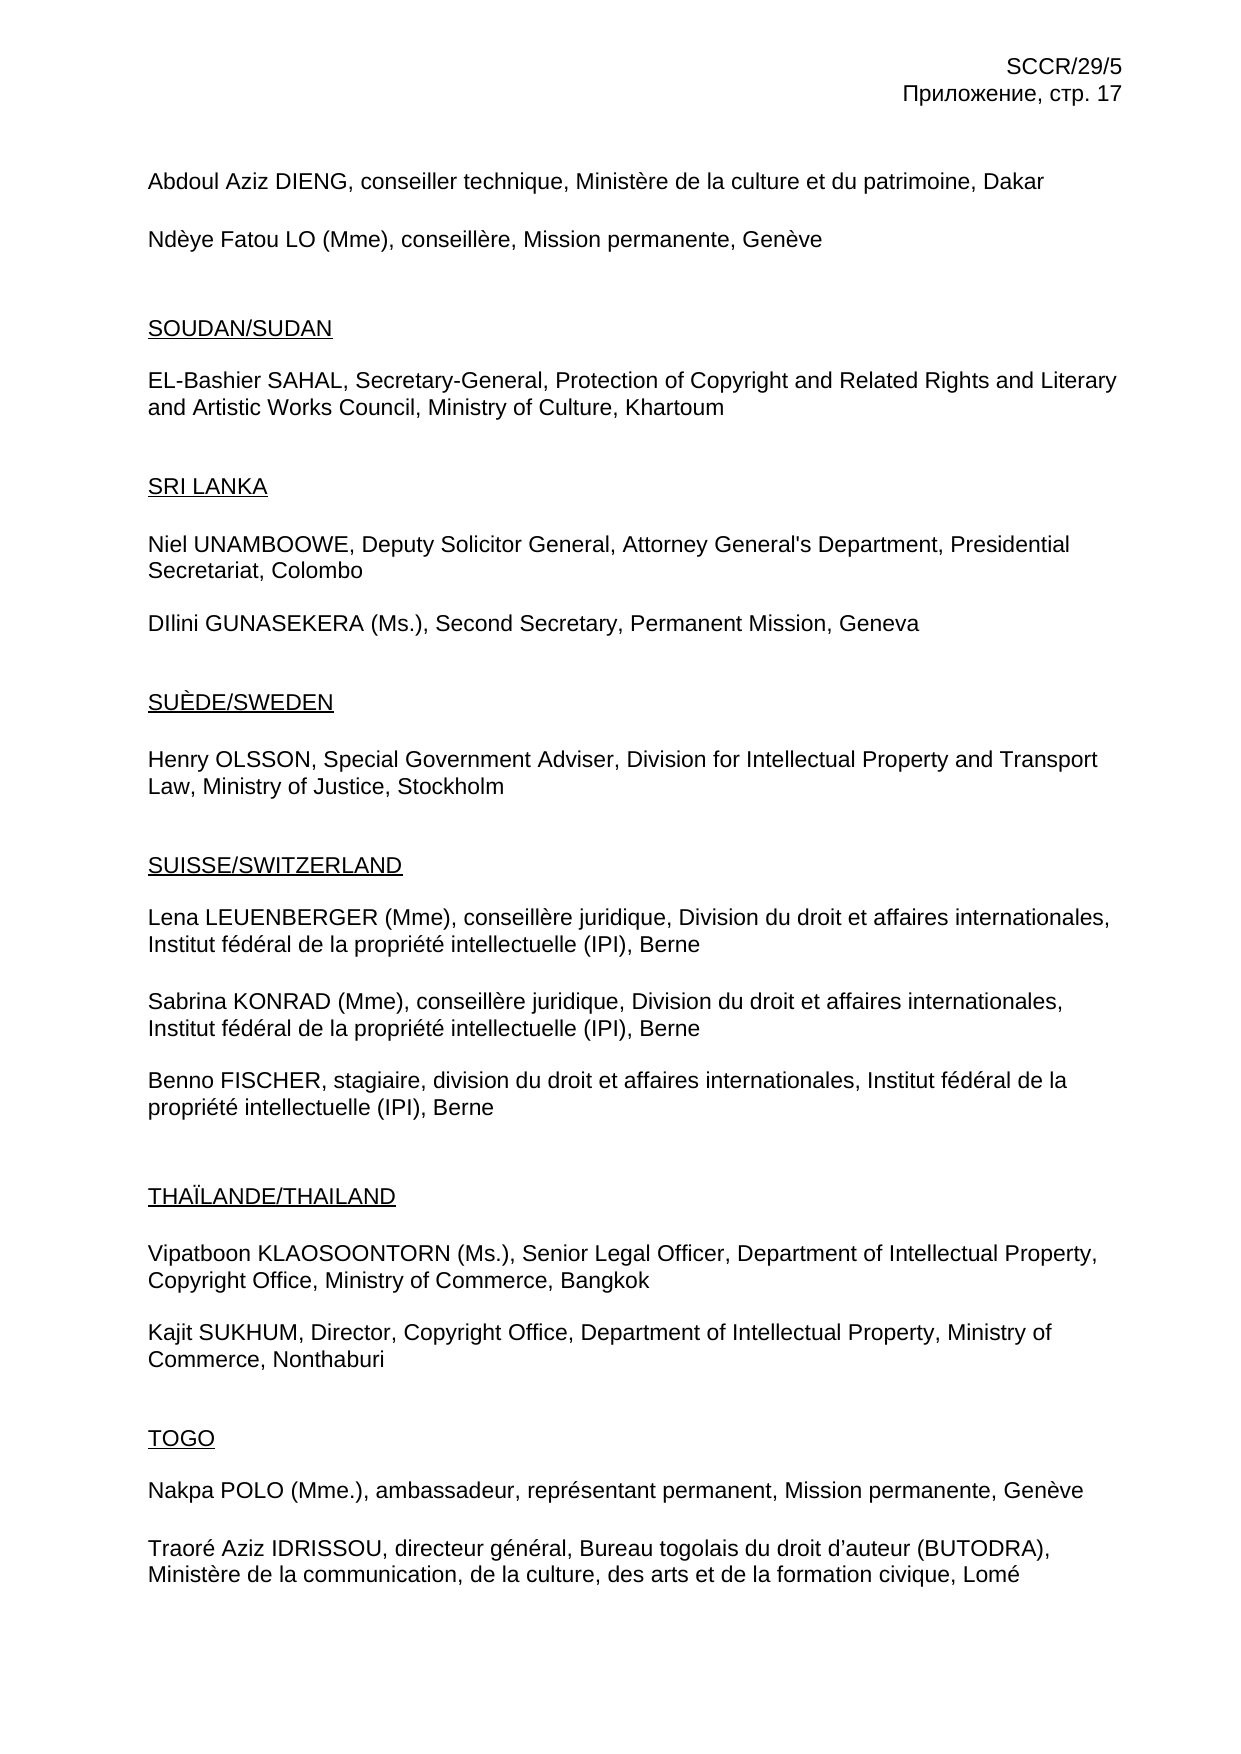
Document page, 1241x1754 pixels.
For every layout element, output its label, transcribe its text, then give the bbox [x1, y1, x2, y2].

text EL-Bashier SAHAL, Secretary-General, Protection of Copyright and Related Rights and Literary and Artistic Works Council, Ministry of Culture, Khartoum [148, 367, 1122, 420]
text Kajit SUKHUM, Director, Copyright Office, Department of Intellectual Property, Ministry of Commerce, Nonthaburi [148, 1319, 1122, 1372]
text Ndèye Fatou LO (Mme), conseillère, Mission permanente, Genève [148, 226, 1122, 252]
text Niel UNAMBOOWE, Deputy Solicitor General, Attorney General's Department, Presidential Secretariat, Colombo [148, 531, 1122, 583]
text SOUDAN/SUDAN [148, 315, 1122, 341]
text Henry OLSSON, Special Government Adviser, Division for Intellectual Property and Transport Law, Ministry of Justice, Stockholm [148, 746, 1122, 799]
text Vipatboon KLAOSOONTORN (Ms.), Senior Legal Officer, Department of Intellectual Property, Copyright Office, Ministry of Commerce, Bangkok [148, 1240, 1122, 1293]
text THAÏLANDE/THAILAND [148, 1183, 1122, 1209]
text SUISSE/SWITZERLAND [148, 852, 1122, 878]
text Abdoul Aziz DIENG, conseiller technique, Ministère de la culture et du patrimoine, Dakar [148, 168, 1122, 195]
text Nakpa POLO (Mme.), ambassadeur, représentant permanent, Mission permanente, Genève [148, 1477, 1122, 1504]
text Lena LEUENBERGER (Mme), conseillère juridique, Division du droit et affaires internationales, Institut fédéral de la propriété intellectuelle (IPI), Berne [148, 904, 1122, 957]
text SRI LANKA [148, 473, 1122, 499]
text TOGO [148, 1425, 1122, 1451]
text Traoré Aziz IDRISSOU, directeur général, Bureau togolais du droit d’auteur (BUTODRA), Ministère de la communication, de la culture, des arts et de la formation civique, Lomé [148, 1535, 1122, 1588]
text DIlini GUNASEKERA (Ms.), Second Secretary, Permanent Mission, Geneva [148, 609, 1122, 636]
text Benno FISCHER, stagiaire, division du droit et affaires internationales, Institut fédéral de la propriété intellectuelle (IPI), Berne [148, 1067, 1122, 1120]
text SUÈDE/SWEDEN [148, 689, 1122, 715]
text Sabrina KONRAD (Mme), conseillère juridique, Division du droit et affaires internationales, Institut fédéral de la propriété intellectuelle (IPI), Berne [148, 988, 1122, 1041]
